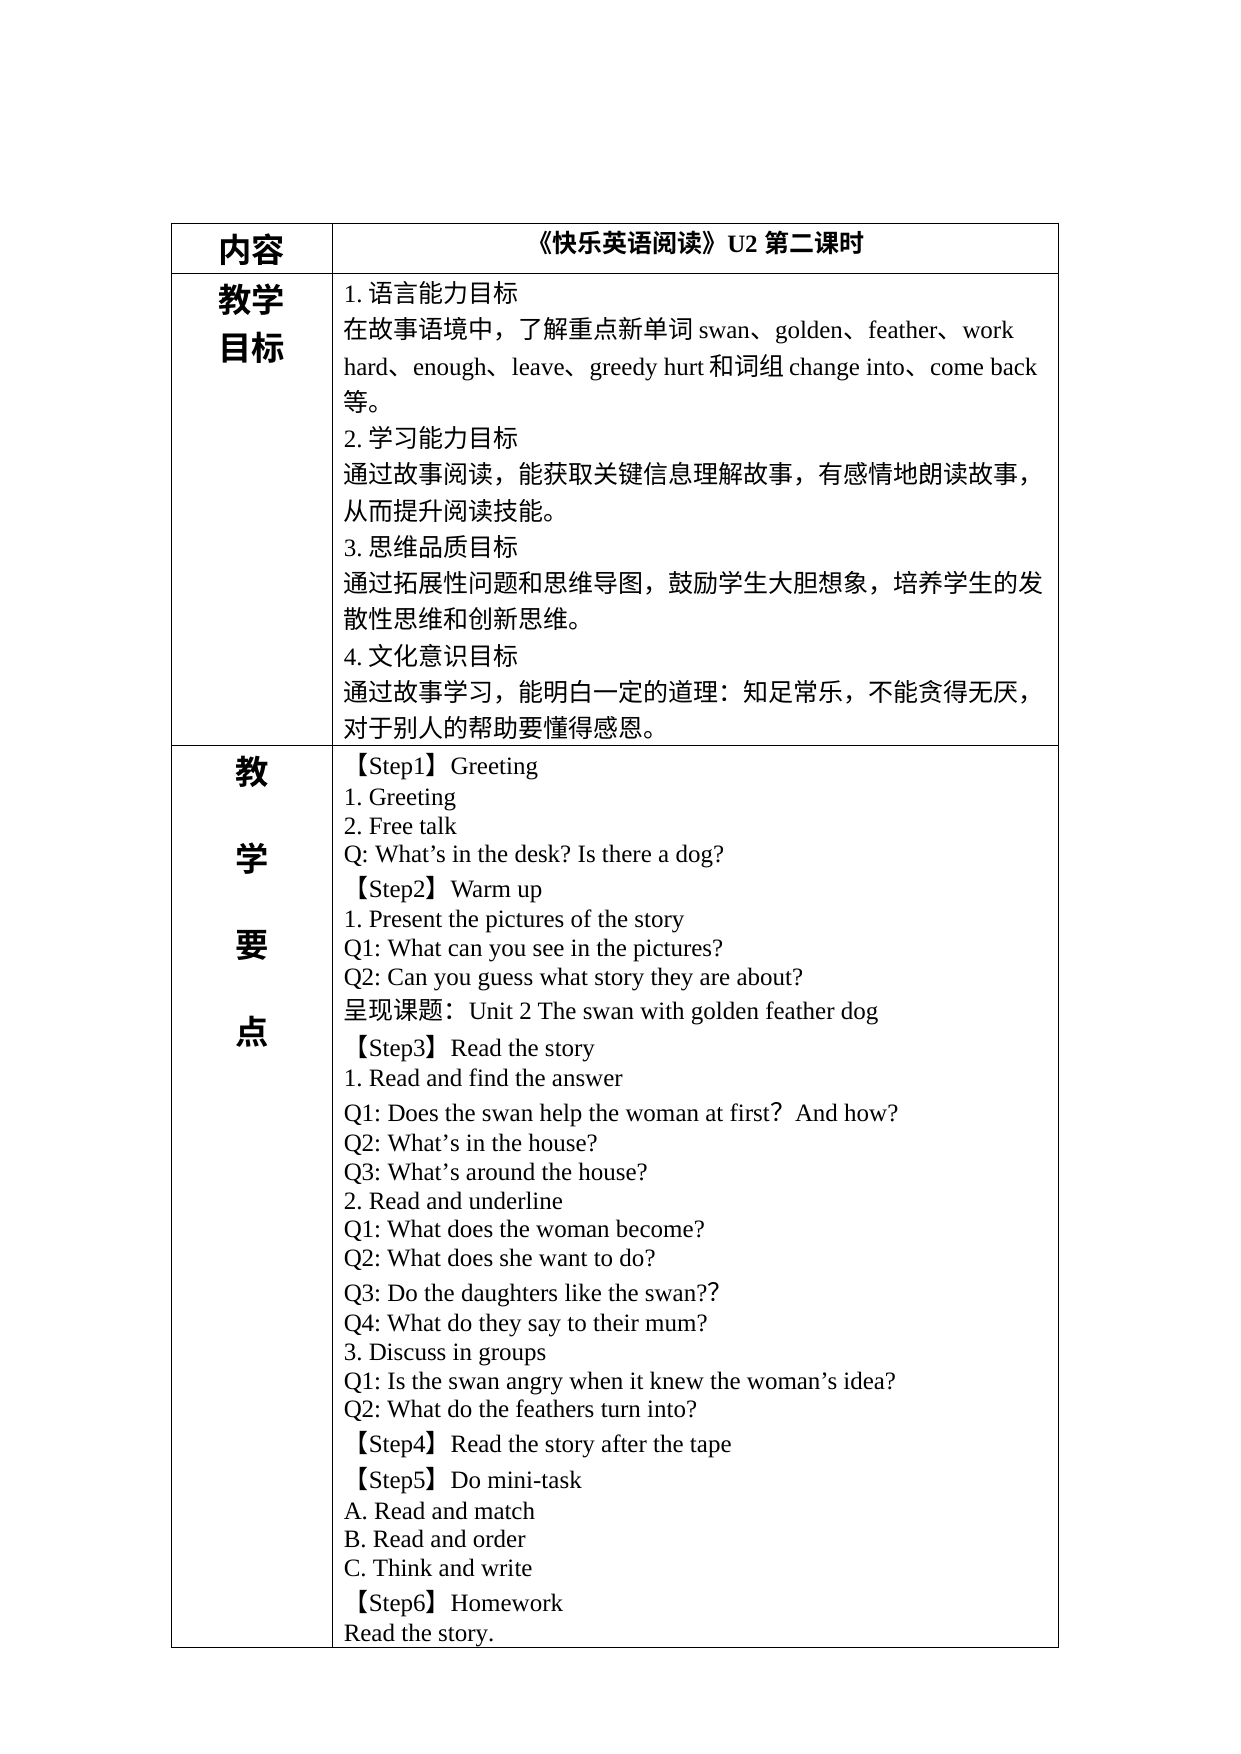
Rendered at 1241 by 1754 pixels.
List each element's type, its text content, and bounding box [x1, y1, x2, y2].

table_cell 教学 目标 [172, 274, 332, 745]
table_cell 教 学 要 点 [172, 746, 332, 1647]
table_header 《快乐英语阅读》U2 第二课时 [333, 224, 1058, 272]
table_cell 语言能力目标 在故事语境中，了解重点新单词swan、golden、feather、work hard、enough、leave、greedy hurt和词组change into、come back等。 学习能力目标 通过故事阅读，能获取关键信息理解故事，有感情地朗读故事，从而提升阅读技能。 思维品质目标 通过拓展性问题和思维导图，鼓励学生大胆想象，培养学生的发散性思维和创新思维。 文化意识目标 通过故事学习，能明白一定的道理：知足常乐，不能贪得无厌，对于别人的帮助要懂得感恩。 [333, 274, 1058, 745]
table_header 内容 [172, 224, 332, 272]
table_cell 【Step1】Greeting Greeting Free talk Q: What’s in the desk? Is there a dog? 【Step2】Warm up Present the pictures of the story Q1: What can you see in the pictures? Q2: Can you guess what story they are about? 呈现课题：Unit 2 The swan with golden feather dog 【Step3】Read the story Read and find the answer Q1: Does the swan help the woman at first？And how? Q2: What’s in the house? Q3: What’s around the house? Read and underline Q1: What does the woman become? Q2: What does she want to do? Q3: Do the daughters like the swan?？ Q4: What do they say to their mum? Discuss in groups Q1: Is the swan angry when it knew the woman’s idea? Q2: What do the feathers turn into? 【Step4】Read the story after the tape 【Step5】Do mini-task Read and match Read and order Think and write 【Step6】Homework Read the story. [333, 746, 1058, 1647]
